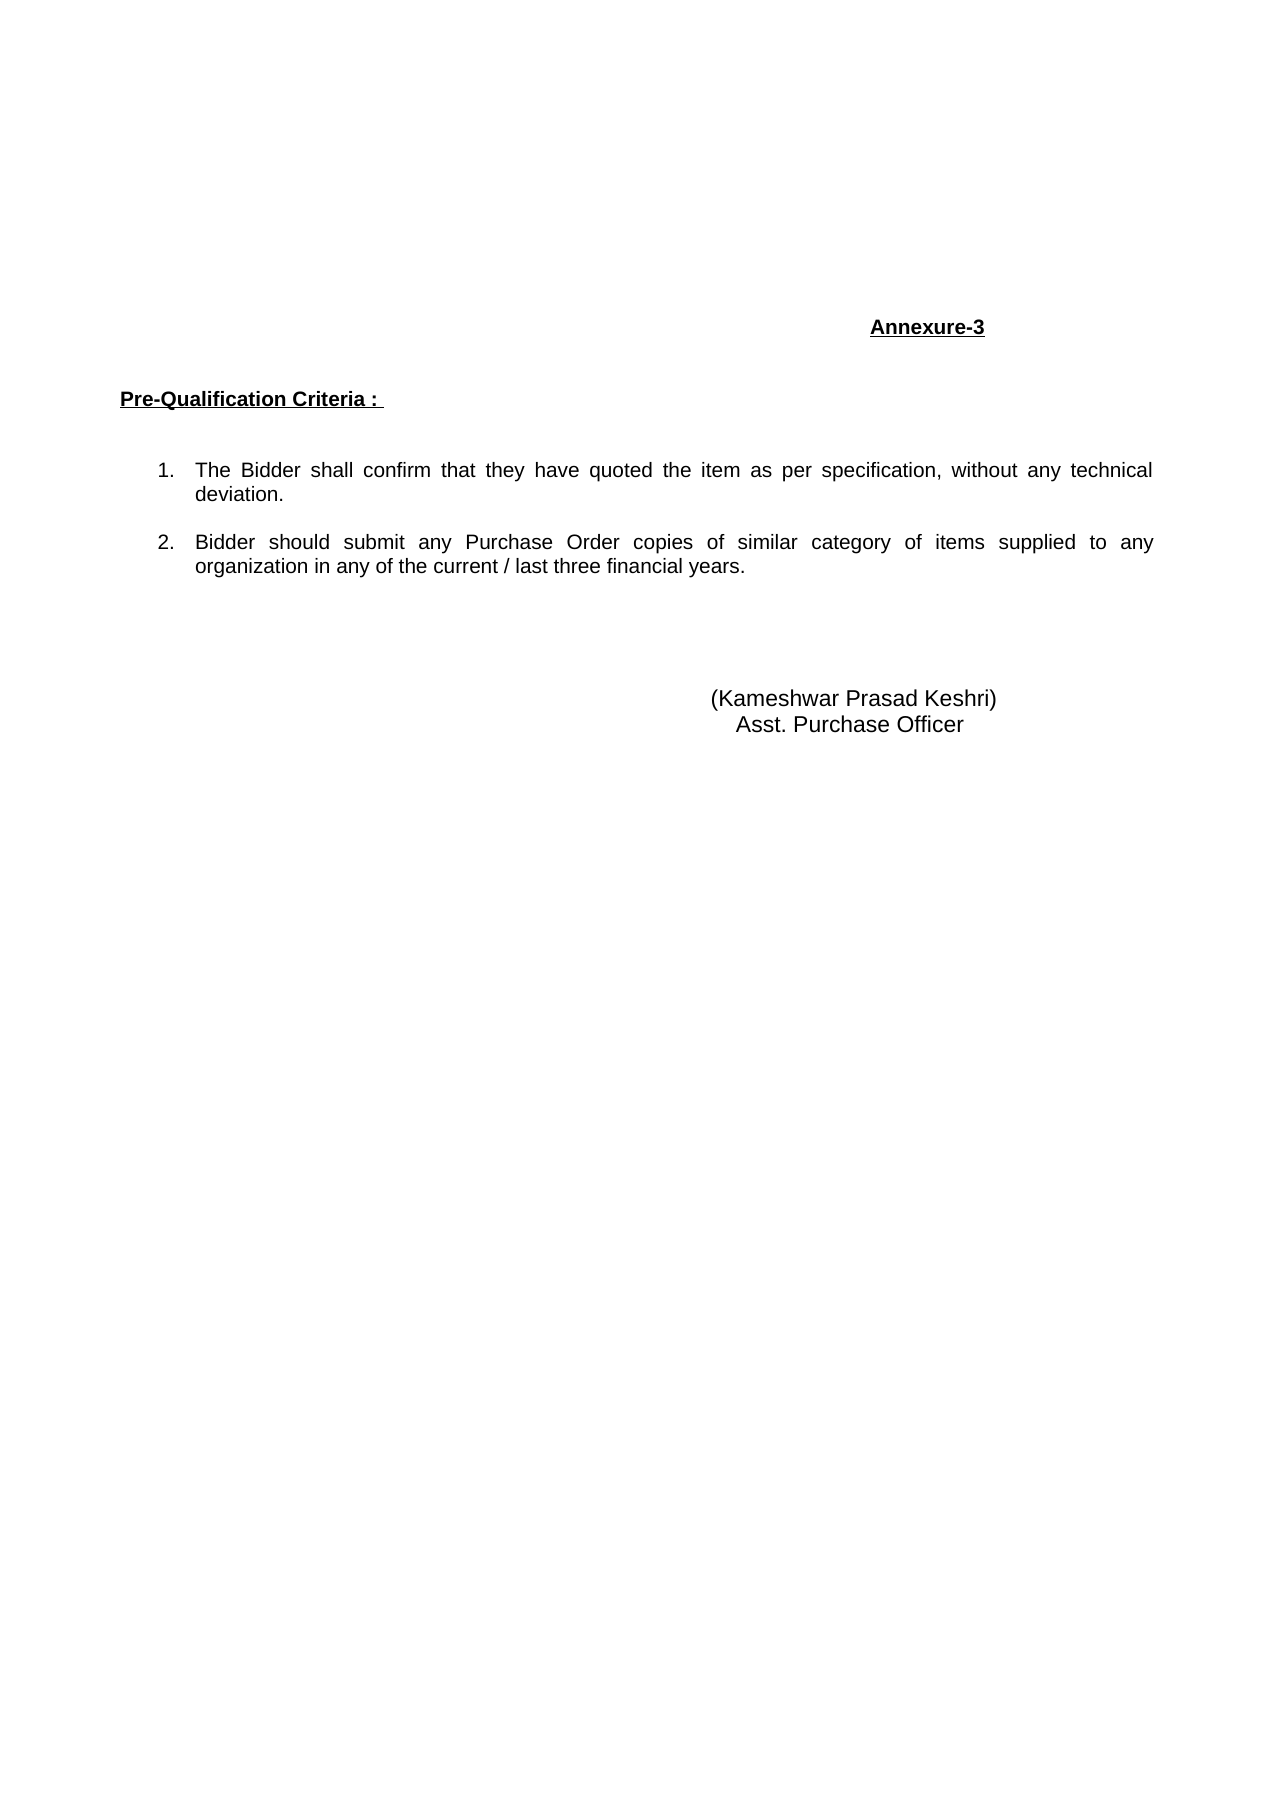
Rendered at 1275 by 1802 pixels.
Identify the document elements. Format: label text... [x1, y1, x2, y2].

list The Bidder shall confirm that they have quoted the item as per specification, without any technical deviation. [157, 458, 1155, 506]
list (Kameshwar Prasad Keshri) [195, 684, 1155, 711]
text Annexure-3 [795, 314, 1155, 338]
list Asst. Purchase Officer [195, 711, 1155, 737]
list Bidder should submit any Purchase Order copies of similar category of items supplied to any organization in any of the current / last three financial years. [157, 530, 1155, 578]
text Pre-Qualification Criteria : [120, 386, 1155, 410]
